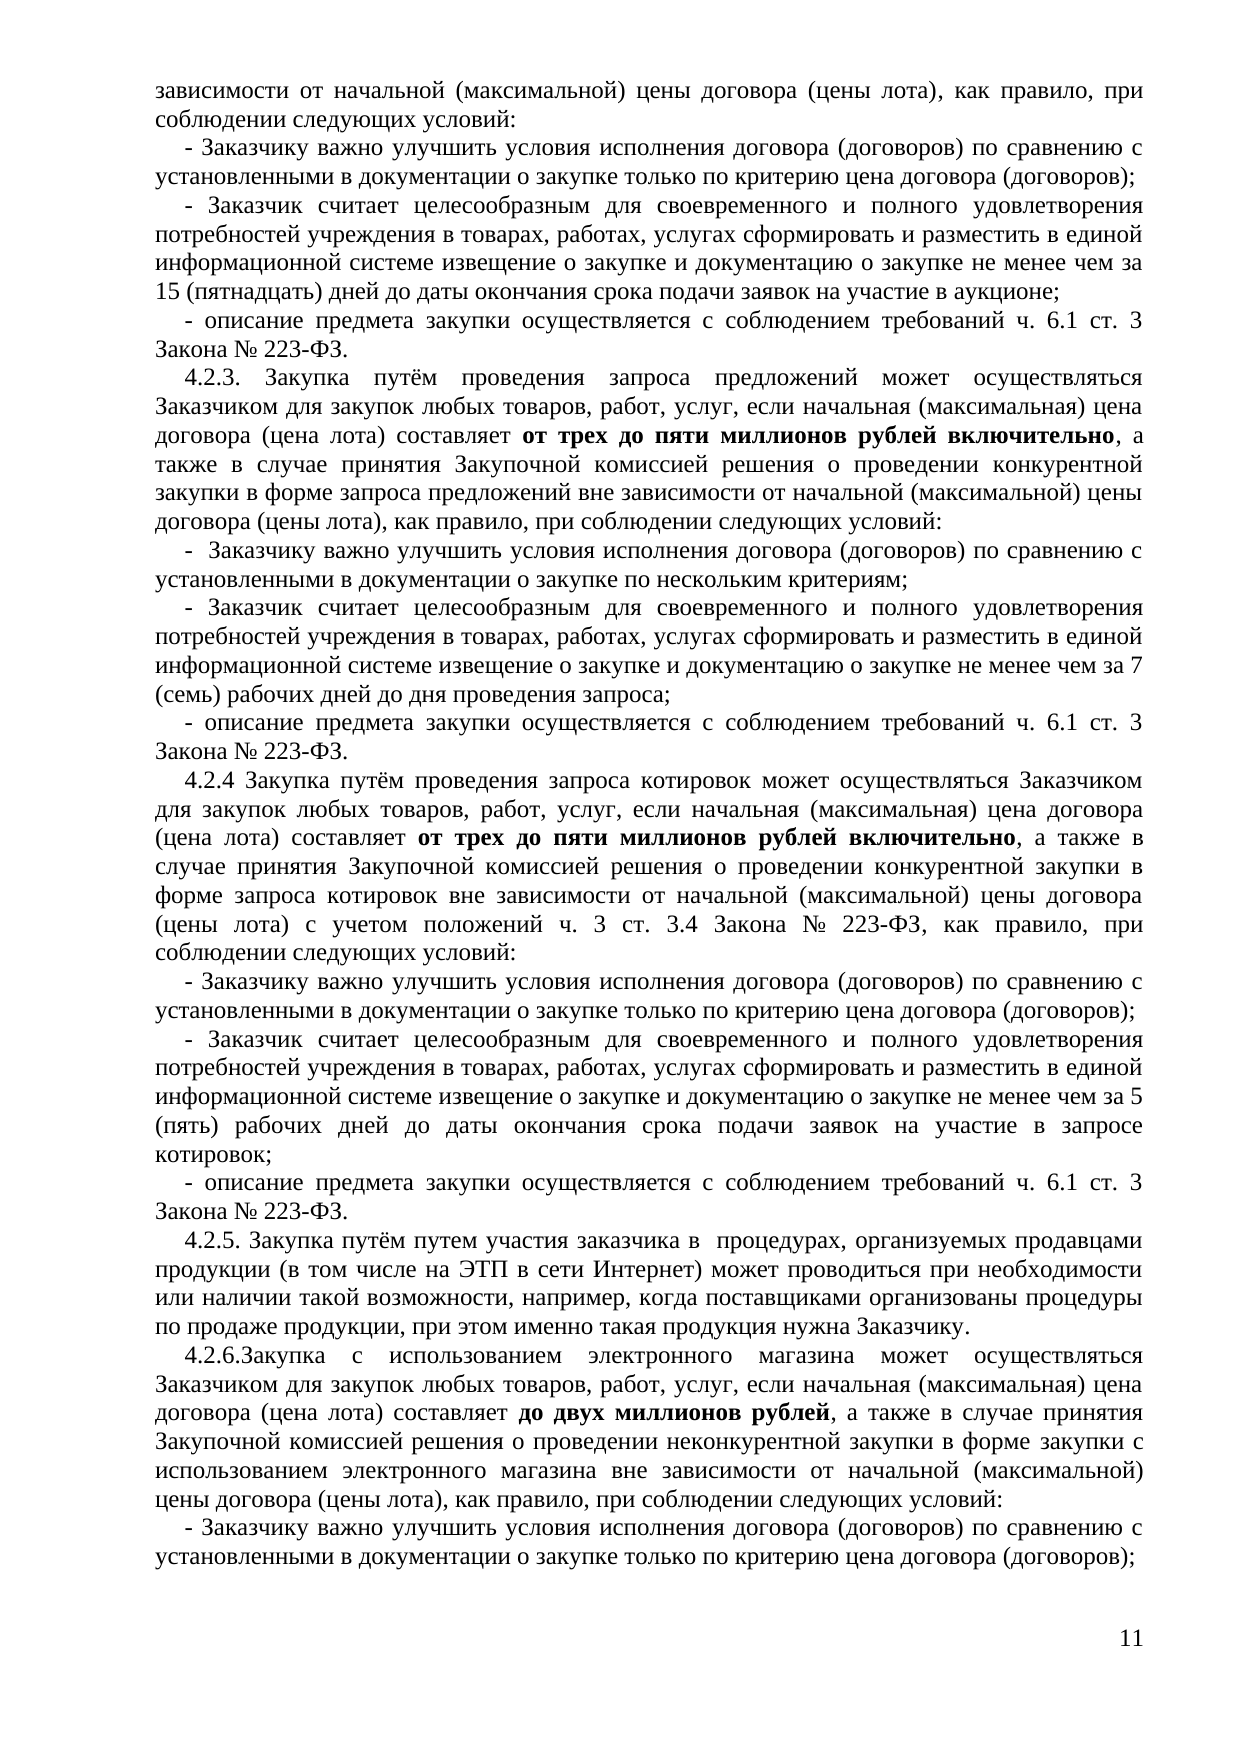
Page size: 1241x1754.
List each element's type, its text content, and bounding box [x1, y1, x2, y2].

text 4.2.4 Закупка путём проведения запроса котировок может осуществляться Заказчиком для закупок любых товаров, работ, услуг, если начальная (максимальная) цена договора (цена лота) составляет от трех до пяти миллионов рублей включительно, а также в случае принятия Закупочной комиссией решения о проведении конкурентной закупки в форме запроса котировок вне зависимости от начальной (максимальной) цены договора (цены лота) с учетом положений ч. 3 ст. 3.4 Закона № 223-ФЗ, как правило, при соблюдении следующих условий: [155, 765, 1144, 966]
text - описание предмета закупки осуществляется с соблюдением требований ч. 6.1 ст. 3 Закона № 223-ФЗ. [155, 1167, 1144, 1225]
text - описание предмета закупки осуществляется с соблюдением требований ч. 6.1 ст. 3 Закона № 223-ФЗ. [155, 305, 1144, 362]
text 4.2.5. Закупка путём путем участия заказчика в процедурах, организуемых продавцами продукции (в том числе на ЭТП в сети Интернет) может проводиться при необходимости или наличии такой возможности, например, когда поставщиками организованы процедуры по продаже продукции, при этом именно такая продукция нужна Заказчику. [155, 1225, 1144, 1340]
text - Заказчик считает целесообразным для своевременного и полного удовлетворения потребностей учреждения в товарах, работах, услугах сформировать и разместить в единой информационной системе извещение о закупке и документацию о закупке не менее чем за 7 (семь) рабочих дней до дня проведения запроса; [155, 592, 1144, 707]
text - Заказчику важно улучшить условия исполнения договора (договоров) по сравнению с установленными в документации о закупке только по критерию цена договора (договоров); [155, 966, 1144, 1024]
text - Заказчику важно улучшить условия исполнения договора (договоров) по сравнению с установленными в документации о закупке по нескольким критериям; [155, 535, 1144, 592]
text - Заказчику важно улучшить условия исполнения договора (договоров) по сравнению с установленными в документации о закупке только по критерию цена договора (договоров); [155, 132, 1144, 190]
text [155, 75, 1144, 132]
text - Заказчик считает целесообразным для своевременного и полного удовлетворения потребностей учреждения в товарах, работах, услугах сформировать и разместить в единой информационной системе извещение о закупке и документацию о закупке не менее чем за 5 (пять) рабочих дней до даты окончания срока подачи заявок на участие в запросе котировок; [155, 1024, 1144, 1167]
text - Заказчику важно улучшить условия исполнения договора (договоров) по сравнению с установленными в документации о закупке только по критерию цена договора (договоров); [155, 1512, 1144, 1570]
text 4.2.6.Закупка с использованием электронного магазина может осуществляться Заказчиком для закупок любых товаров, работ, услуг, если начальная (максимальная) цена договора (цена лота) составляет до двух миллионов рублей, а также в случае принятия Закупочной комиссией решения о проведении неконкурентной закупки в форме закупки с использованием электронного магазина вне зависимости от начальной (максимальной) цены договора (цены лота), как правило, при соблюдении следующих условий: [155, 1340, 1144, 1512]
text - описание предмета закупки осуществляется с соблюдением требований ч. 6.1 ст. 3 Закона № 223-ФЗ. [155, 707, 1144, 765]
text - Заказчик считает целесообразным для своевременного и полного удовлетворения потребностей учреждения в товарах, работах, услугах сформировать и разместить в единой информационной системе извещение о закупке и документацию о закупке не менее чем за 15 (пятнадцать) дней до даты окончания срока подачи заявок на участие в аукционе; [155, 190, 1144, 305]
text 4.2.3. Закупка путём проведения запроса предложений может осуществляться Заказчиком для закупок любых товаров, работ, услуг, если начальная (максимальная) цена договора (цена лота) составляет от трех до пяти миллионов рублей включительно, а также в случае принятия Закупочной комиссией решения о проведении конкурентной закупки в форме запроса предложений вне зависимости от начальной (максимальной) цены договора (цены лота), как правило, при соблюдении следующих условий: [155, 362, 1144, 535]
